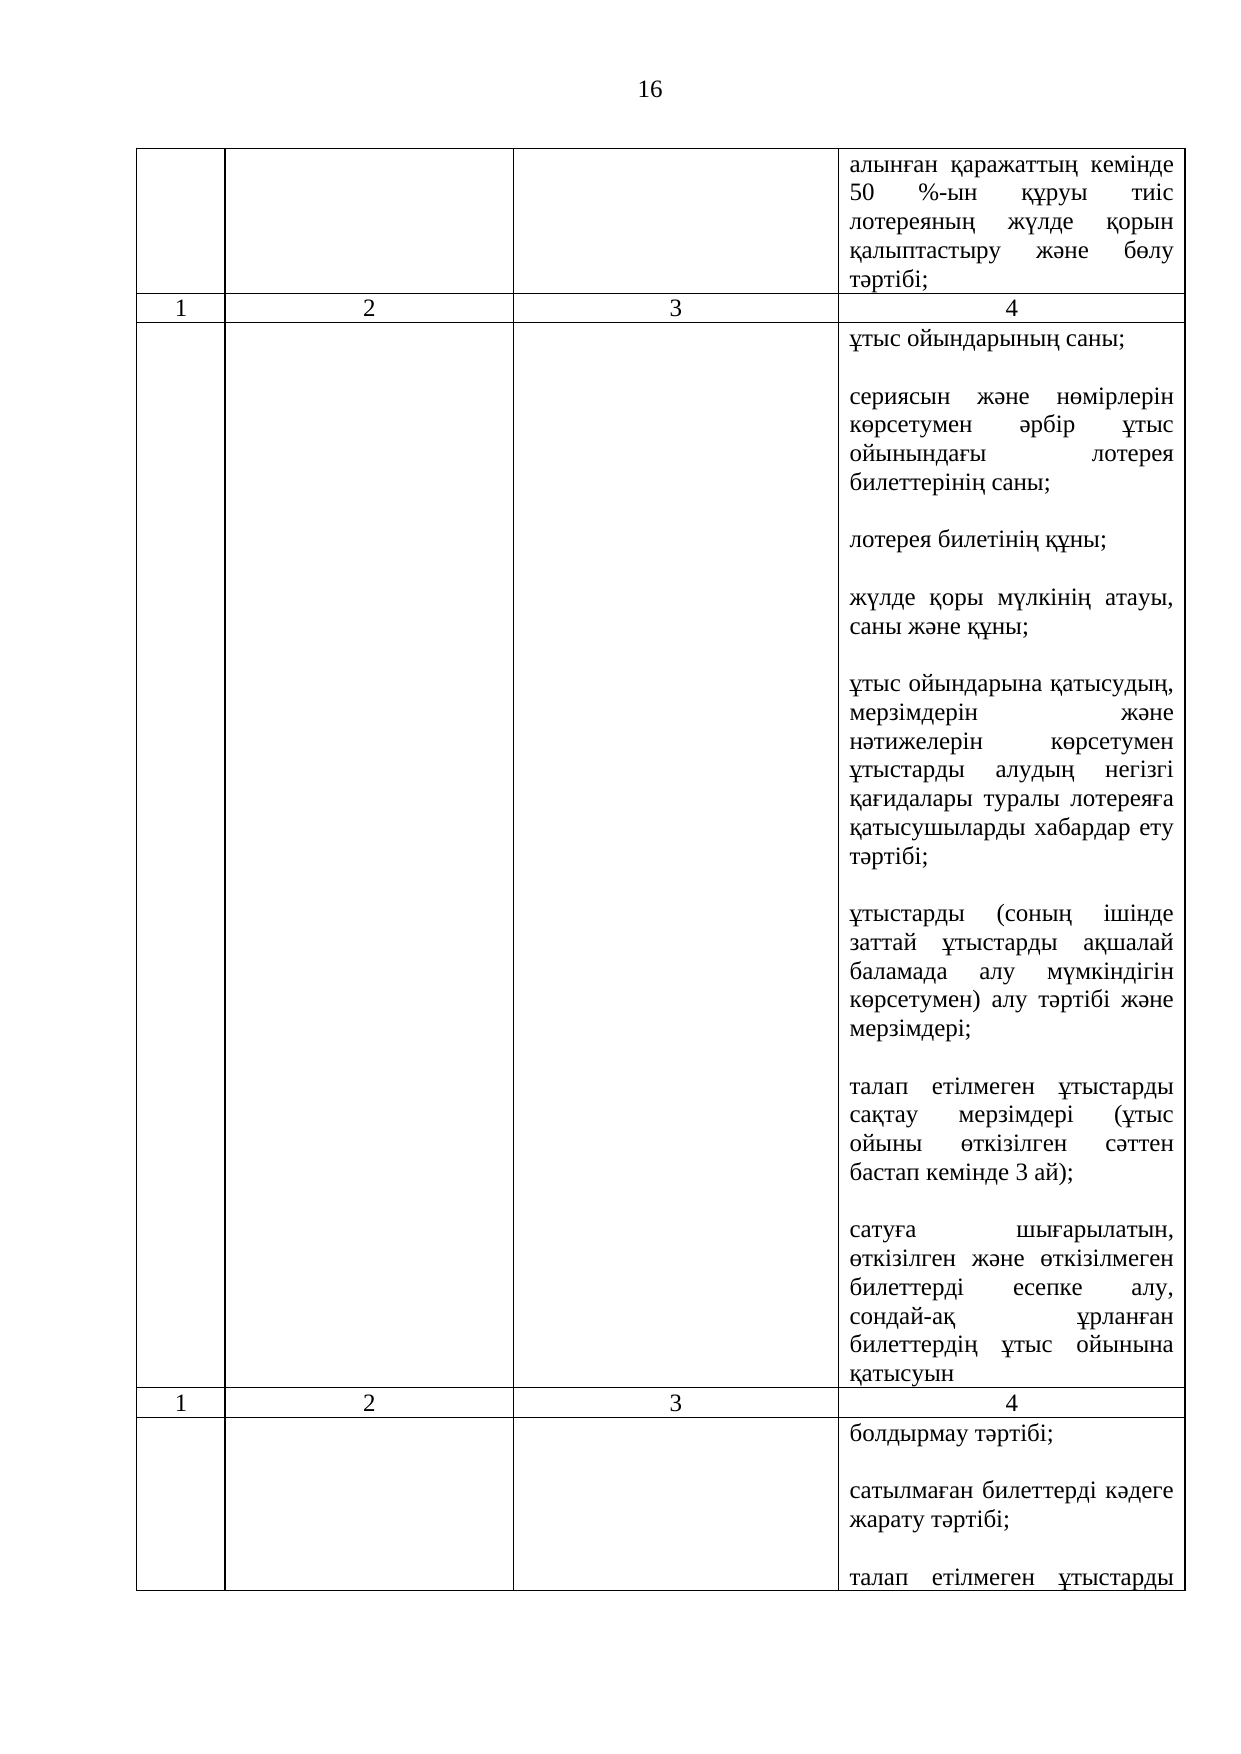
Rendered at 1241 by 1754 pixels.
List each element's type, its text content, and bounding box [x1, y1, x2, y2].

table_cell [514, 149, 838, 292]
table_cell 3 [514, 294, 838, 322]
table_cell 4 [839, 294, 1184, 322]
table_cell [137, 1418, 224, 1590]
table_cell [137, 323, 224, 1387]
table_cell 2 [226, 294, 513, 322]
table_cell [226, 323, 513, 1387]
table_cell [226, 1418, 513, 1590]
table_cell 1 [137, 149, 224, 292]
table_cell 4 [839, 1388, 1184, 1417]
table_cell 1 [137, 294, 224, 322]
table_cell ұтыс ойындарының саны; сериясын және нөмірлерін көрсетумен әрбір ұтыс ойынындағы лотерея билеттерінің саны; лотерея билетінің құны; жүлде қоры мүлкінің атауы, саны және құны; ұтыс ойындарына қатысудың, мерзімдерін және нәтижелерін көрсетумен ұтыстарды алудың негізгі қағидалары туралы лотереяға қатысушыларды хабардар ету тәртібі; ұтыстарды (соның ішінде заттай ұтыстарды ақшалай баламада алу мүмкіндігін көрсетумен) алу тәртібі және мерзімдері; талап етілмеген ұтыстарды сақтау мерзімдері (ұтыс ойыны өткізілген сәттен бастап кемінде 3 ай); сатуға шығарылатын, өткізілген және өткізілмеген билеттерді есепке алу, сондай-ақ ұрланған билеттердің ұтыс ойынына қатысуын [839, 323, 1184, 1387]
table_cell [514, 1418, 838, 1590]
table_cell 3 [514, 1388, 838, 1417]
table_cell 2 [226, 1388, 513, 1417]
table_cell 1 [137, 1388, 224, 1417]
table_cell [839, 149, 1184, 292]
table_cell [514, 323, 838, 1387]
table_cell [226, 149, 513, 292]
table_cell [839, 1418, 1184, 1590]
